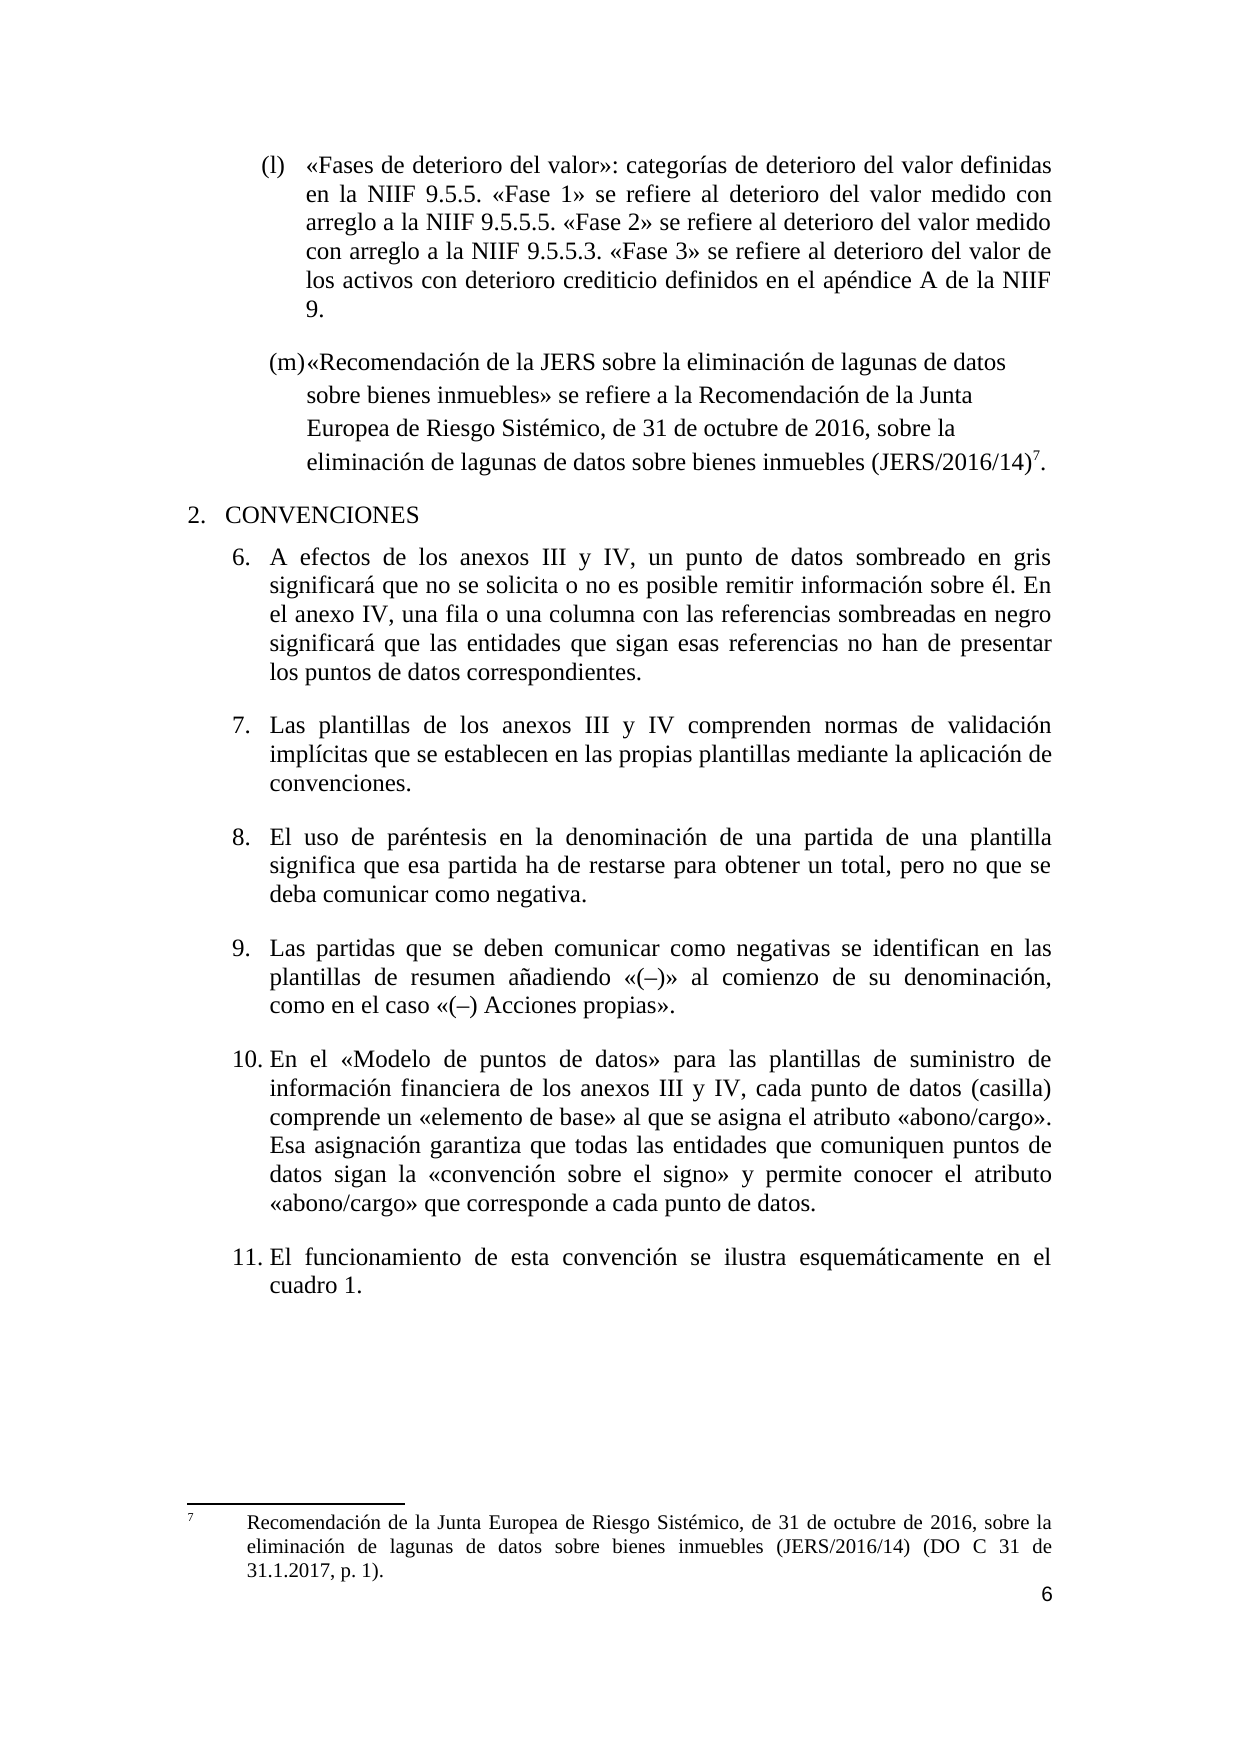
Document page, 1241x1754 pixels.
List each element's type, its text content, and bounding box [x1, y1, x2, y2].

text Las partidas que se deben comunicar como negativas se identifican en las plantillas de resumen añadiendo «(–)» al comienzo de su denominación, como en el caso «(–) Acciones propias». [232, 933, 1053, 1019]
text El uso de paréntesis en la denominación de una partida de una plantilla significa que esa partida ha de restarse para obtener un total, pero no que se deba comunicar como negativa. [232, 822, 1053, 908]
text A efectos de los anexos III y IV, un punto de datos sombreado en gris significará que no se solicita o no es posible remitir información sobre él. En el anexo IV, una fila o una columna con las referencias sombreadas en negro significará que las entidades que sigan esas referencias no han de presentar los puntos de datos correspondientes. [232, 542, 1053, 685]
list «Recomendación de la JERS sobre la eliminación de lagunas de datos sobre bienes inmuebles» se refiere a la Recomendación de la Junta Europea de Riesgo Sistémico, de 31 de octubre de 2016, sobre la eliminación de lagunas de datos sobre bienes inmuebles (JERS/2016/14). [269, 347, 1053, 475]
text El funcionamiento de esta convención se ilustra esquemáticamente en el cuadro 1. [232, 1242, 1053, 1299]
text En el «Modelo de puntos de datos» para las plantillas de suministro de información financiera de los anexos III y IV, cada punto de datos (casilla) comprende un «elemento de base» al que se asigna el atributo «abono/cargo». Esa asignación garantiza que todas las entidades que comuniquen puntos de datos sigan la «convención sobre el signo» y permite conocer el atributo «abono/cargo» que corresponde a cada punto de datos. [232, 1044, 1053, 1217]
subtitle Convenciones [187, 500, 1053, 529]
list «Fases de deterioro del valor»: categorías de deterioro del valor definidas en la NIIF 9.5.5. «Fase 1» se refiere al deterioro del valor medido con arreglo a la NIIF 9.5.5.5. «Fase 2» se refiere al deterioro del valor medido con arreglo a la NIIF 9.5.5.3. «Fase 3» se refiere al deterioro del valor de los activos con deterioro crediticio definidos en el apéndice A de la NIIF 9. [261, 150, 1053, 322]
text Las plantillas de los anexos III y IV comprenden normas de validación implícitas que se establecen en las propias plantillas mediante la aplicación de convenciones. [232, 710, 1053, 797]
